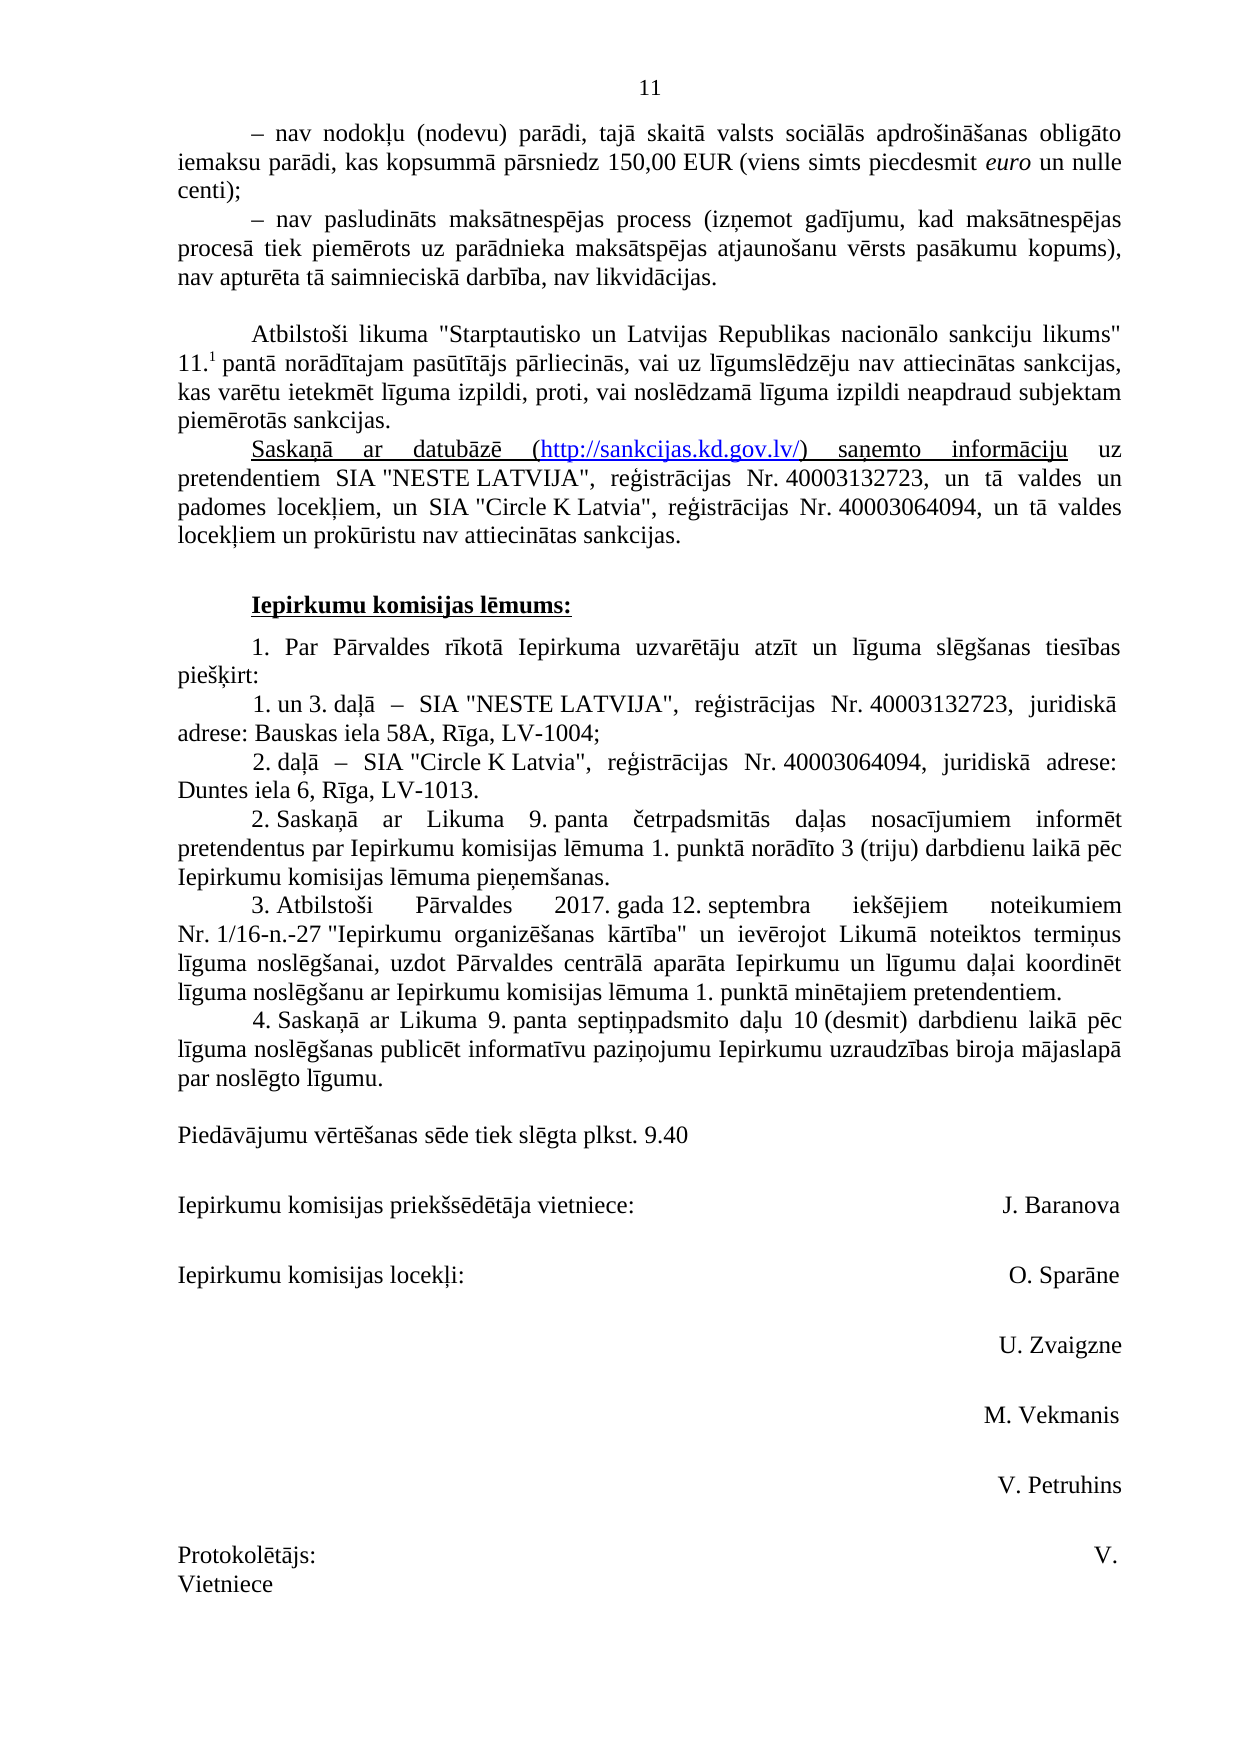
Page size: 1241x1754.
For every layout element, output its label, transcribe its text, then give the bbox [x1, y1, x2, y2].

text 2. Saskaņā ar Likuma 9. panta četrpadsmitās daļas nosacījumiem informēt pretendentus par Iepirkumu komisijas lēmuma 1. punktā norādīto 3 (triju) darbdienu laikā pēc Iepirkumu komisijas lēmuma pieņemšanas. [177, 804, 1122, 891]
text – nav nodokļu (nodevu) parādi, tajā skaitā valsts sociālās apdrošināšanas obligāto iemaksu parādi, kas kopsummā pārsniedz 150,00 EUR (viens simts piecdesmit euro un nulle centi); [177, 118, 1122, 204]
text Iepirkumu komisijas priekšsēdētāja vietniece: J. Baranova [177, 1191, 1122, 1219]
text – nav pasludināts maksātnespējas process (izņemot gadījumu, kad maksātnespējas procesā tiek piemērots uz parādnieka maksātspējas atjaunošanu vērsts pasākumu kopums), nav apturēta tā saimnieciskā darbība, nav likvidācijas. [177, 204, 1122, 291]
text Protokolētājs: V. Vietniece [177, 1541, 1122, 1598]
text M. Vekmanis [177, 1401, 1122, 1429]
text 1. Par Pārvaldes rīkotā Iepirkuma uzvarētāju atzīt un līguma slēgšanas tiesības piešķirt: [177, 632, 1122, 689]
text 4. Saskaņā ar Likuma 9. panta septiņpadsmito daļu 10 (desmit) darbdienu laikā pēc līguma noslēgšanas publicēt informatīvu paziņojumu Iepirkumu uzraudzības biroja mājaslapā par noslēgto līgumu. [177, 1006, 1122, 1092]
text Atbilstoši likuma "Starptautisko un Latvijas Republikas nacionālo sankciju likums" 11.1 pantā norādītajam pasūtītājs pārliecinās, vai uz līgumslēdzēju nav attiecinātas sankcijas, kas varētu ietekmēt līguma izpildi, proti, vai noslēdzamā līguma izpildi neapdraud subjektam piemērotās sankcijas. [177, 319, 1122, 434]
text Piedāvājumu vērtēšanas sēde tiek slēgta plkst. 9.40 [177, 1121, 1122, 1149]
text U. Zvaigzne [177, 1331, 1122, 1359]
text 1. un 3. daļā – SIA "NESTE LATVIJA", reģistrācijas Nr. 40003132723, juridiskā adrese: Bauskas iela 58A, Rīga, LV-1004; [177, 689, 1117, 747]
text Saskaņā ar datubāzē (http://sankcijas.kd.gov.lv/) saņemto informāciju uz pretendentiem SIA "NESTE LATVIJA", reģistrācijas Nr. 40003132723, un tā valdes un padomes locekļiem, un SIA "Circle K Latvia", reģistrācijas Nr. 40003064094, un tā valdes locekļiem un prokūristu nav attiecinātas sankcijas. [177, 434, 1122, 549]
text V. Petruhins [177, 1471, 1122, 1499]
text Iepirkumu komisijas locekļi: O. Sparāne [177, 1261, 1122, 1289]
text 2. daļā – SIA "Circle K Latvia", reģistrācijas Nr. 40003064094, juridiskā adrese: Duntes iela 6, Rīga, LV-1013. [177, 747, 1117, 804]
text Iepirkumu komisijas lēmums: [177, 591, 1122, 619]
text 3. Atbilstoši Pārvaldes 2017. gada 12. septembra iekšējiem noteikumiem Nr. 1/16-n.-27 "Iepirkumu organizēšanas kārtība" un ievērojot Likumā noteiktos termiņus līguma noslēgšanai, uzdot Pārvaldes centrālā aparāta Iepirkumu un līgumu daļai koordinēt līguma noslēgšanu ar Iepirkumu komisijas lēmuma 1. punktā minētajiem pretendentiem. [177, 891, 1122, 1006]
